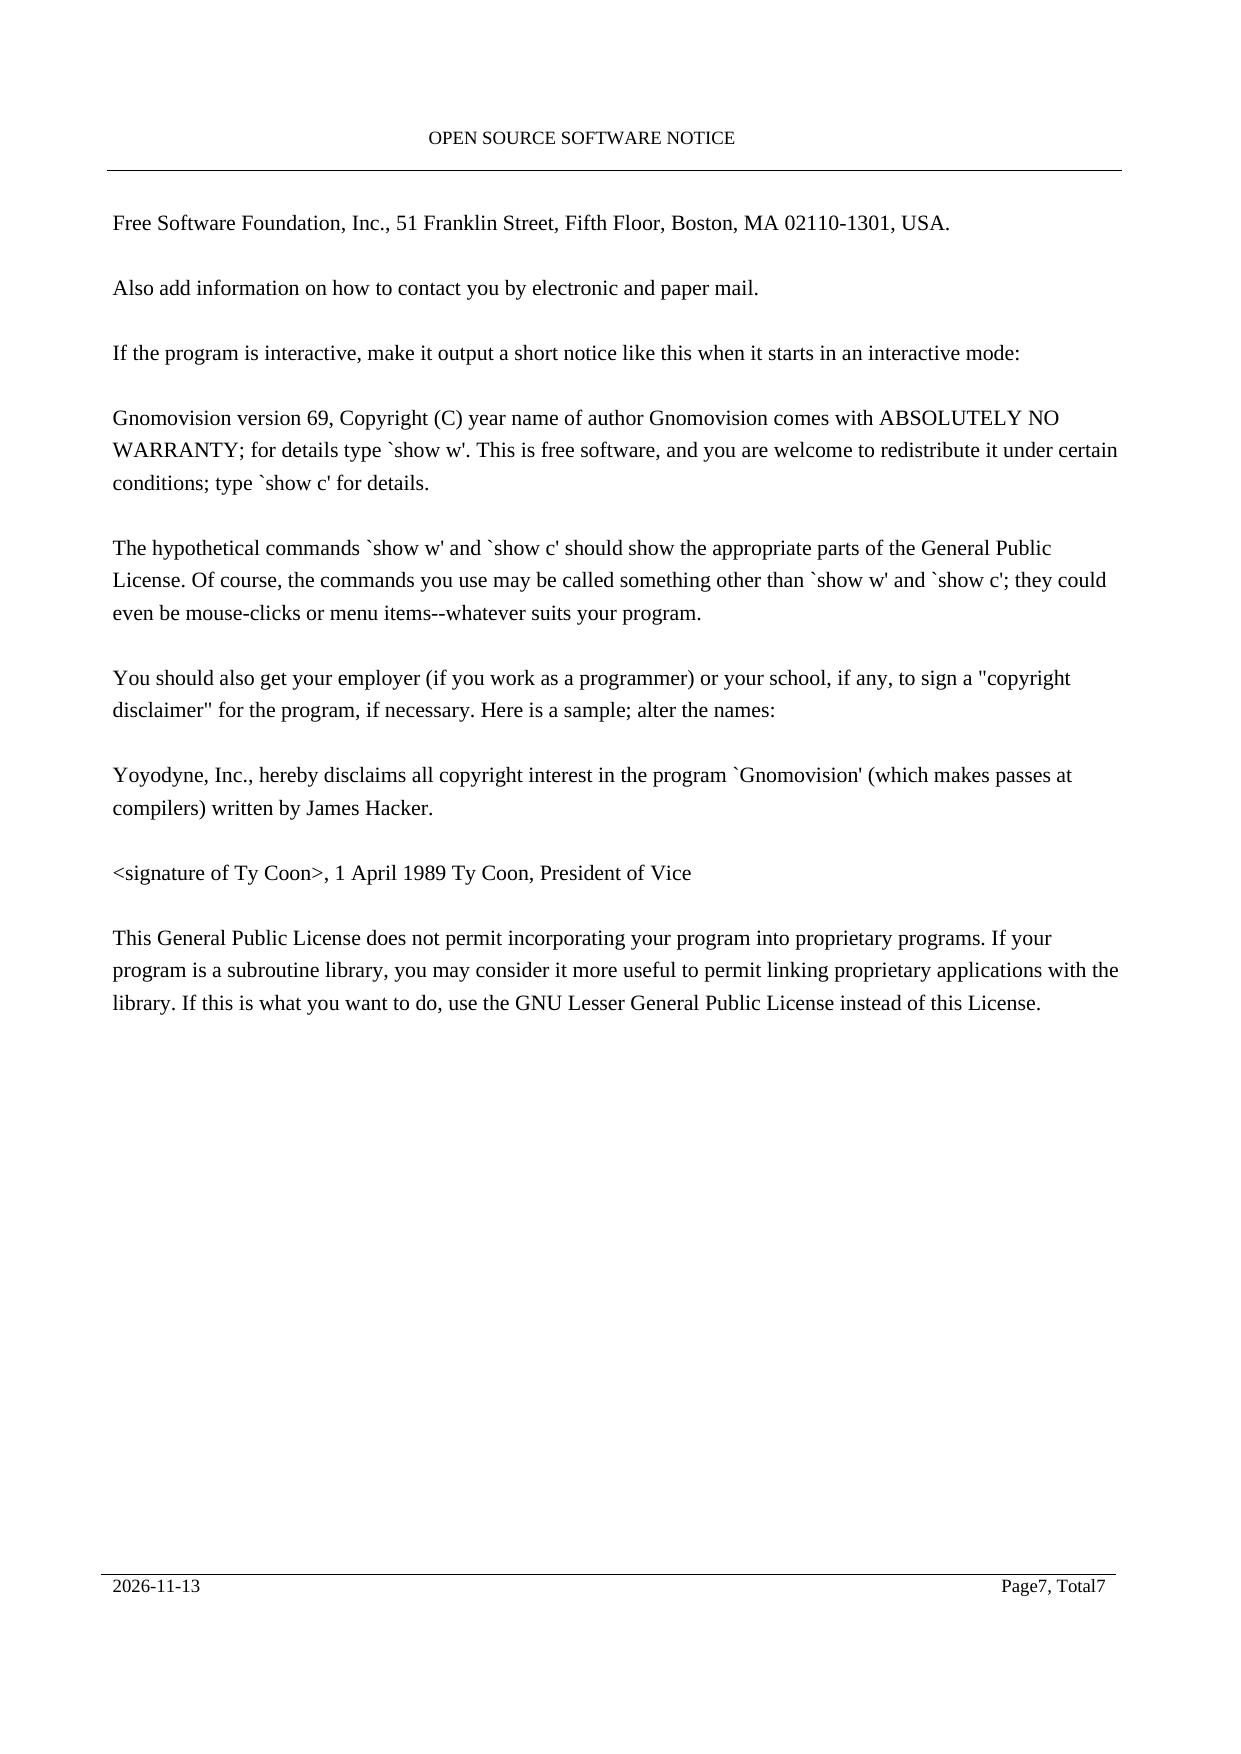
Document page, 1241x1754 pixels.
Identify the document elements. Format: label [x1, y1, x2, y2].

text [112, 206, 1128, 1019]
